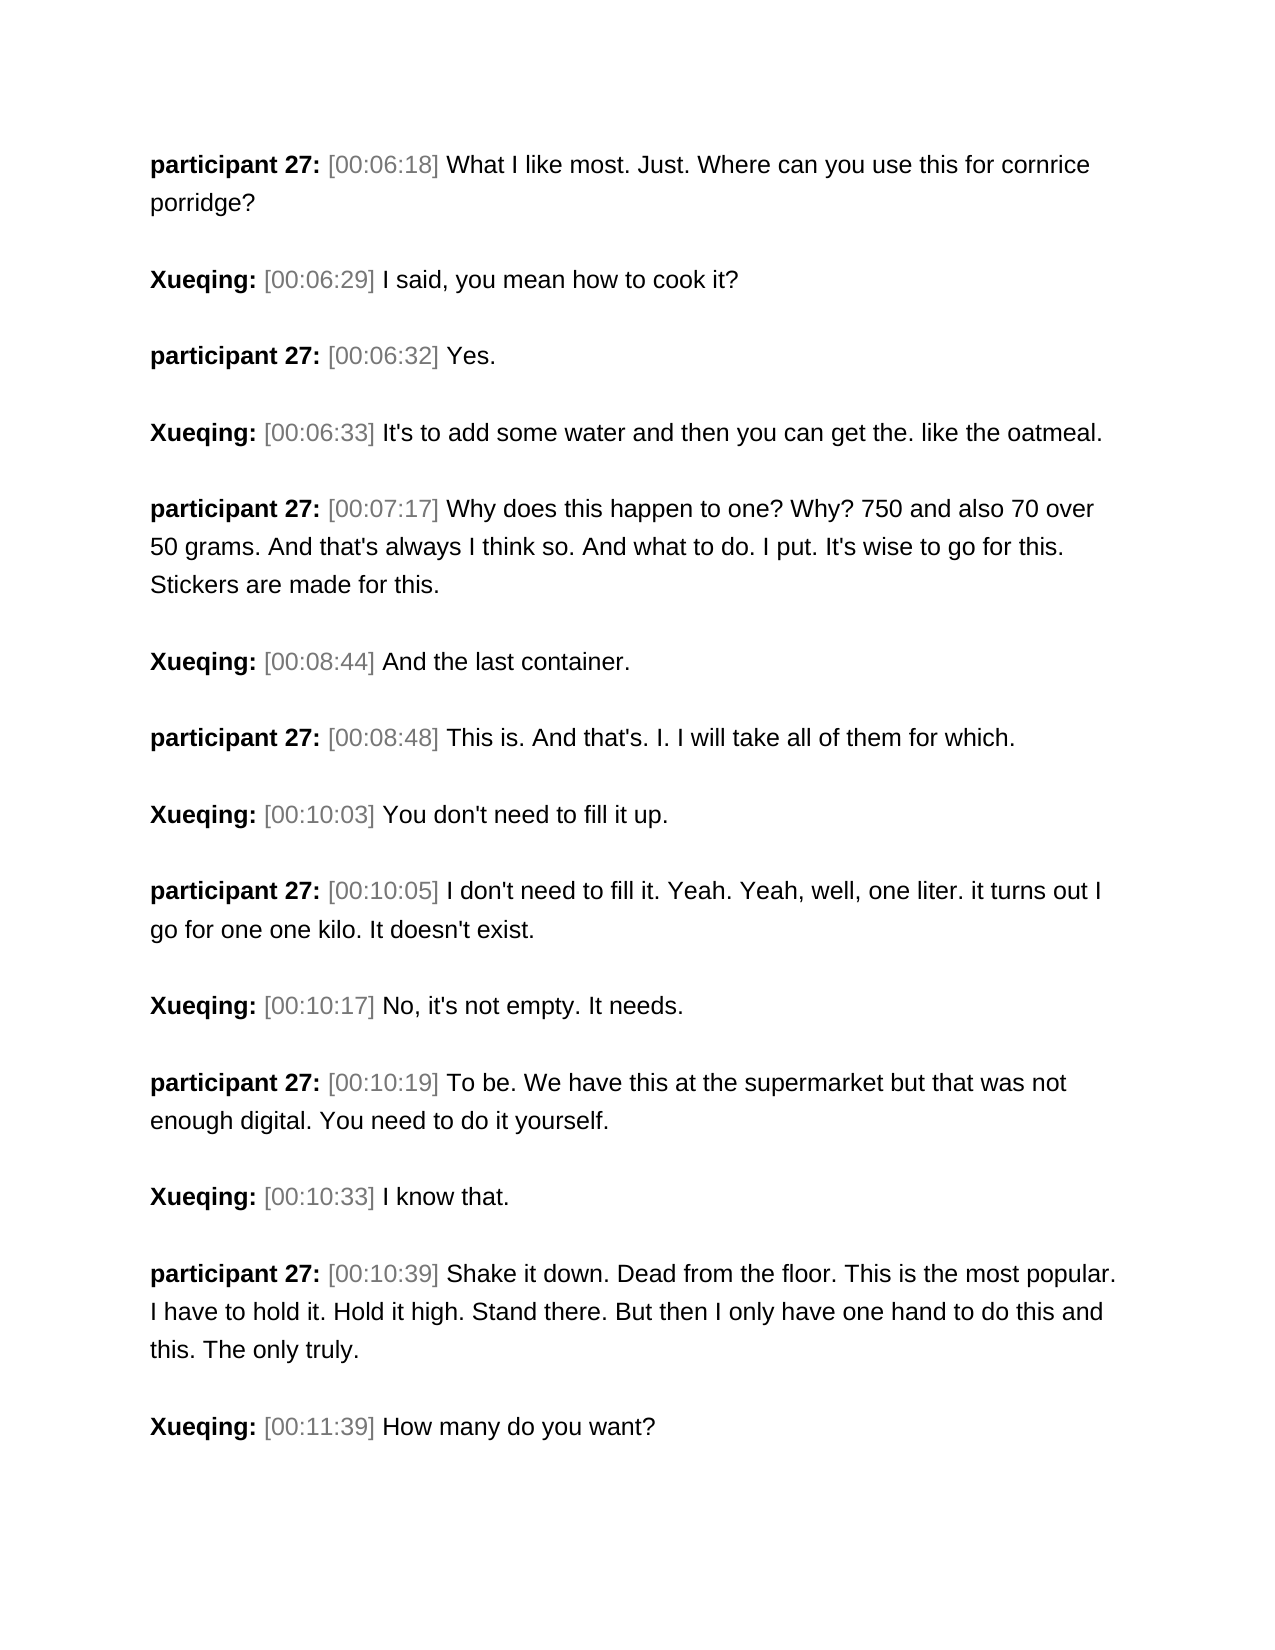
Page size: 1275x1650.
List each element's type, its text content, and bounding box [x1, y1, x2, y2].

text participant 27: [00:08:48] This is. And that's. I. I will take all of them for which. [150, 723, 1125, 752]
text Xueqing: [00:10:33] I know that. [150, 1182, 1125, 1211]
text participant 27: [00:10:39] Shake it down. Dead from the floor. This is the most popular. I have to hold it. Hold it high. Stand there. But then I only have one hand to do this and this. The only truly. [150, 1259, 1125, 1364]
text participant 27: [00:06:32] Yes. [150, 341, 1125, 370]
text participant 27: [00:10:05] I don't need to fill it. Yeah. Yeah, well, one liter. it turns out I go for one one kilo. It doesn't exist. [150, 876, 1125, 943]
text participant 27: [00:06:18] What I like most. Just. Where can you use this for cornrice porridge? [150, 150, 1125, 217]
text Xueqing: [00:06:33] It's to add some water and then you can get the. like the oatmeal. [150, 418, 1125, 446]
text Xueqing: [00:11:39] How many do you want? [150, 1412, 1125, 1440]
text Xueqing: [00:08:44] And the last container. [150, 647, 1125, 676]
text Xueqing: [00:06:29] I said, you mean how to cook it? [150, 265, 1125, 293]
text participant 27: [00:07:17] Why does this happen to one? Why? 750 and also 70 over 50 grams. And that's always I think so. And what to do. I put. It's wise to go for this. Stickers are made for this. [150, 494, 1125, 599]
text Xueqing: [00:10:17] No, it's not empty. It needs. [150, 991, 1125, 1020]
text participant 27: [00:10:19] To be. We have this at the supermarket but that was not enough digital. You need to do it yourself. [150, 1067, 1125, 1134]
text Xueqing: [00:10:03] You don't need to fill it up. [150, 800, 1125, 829]
